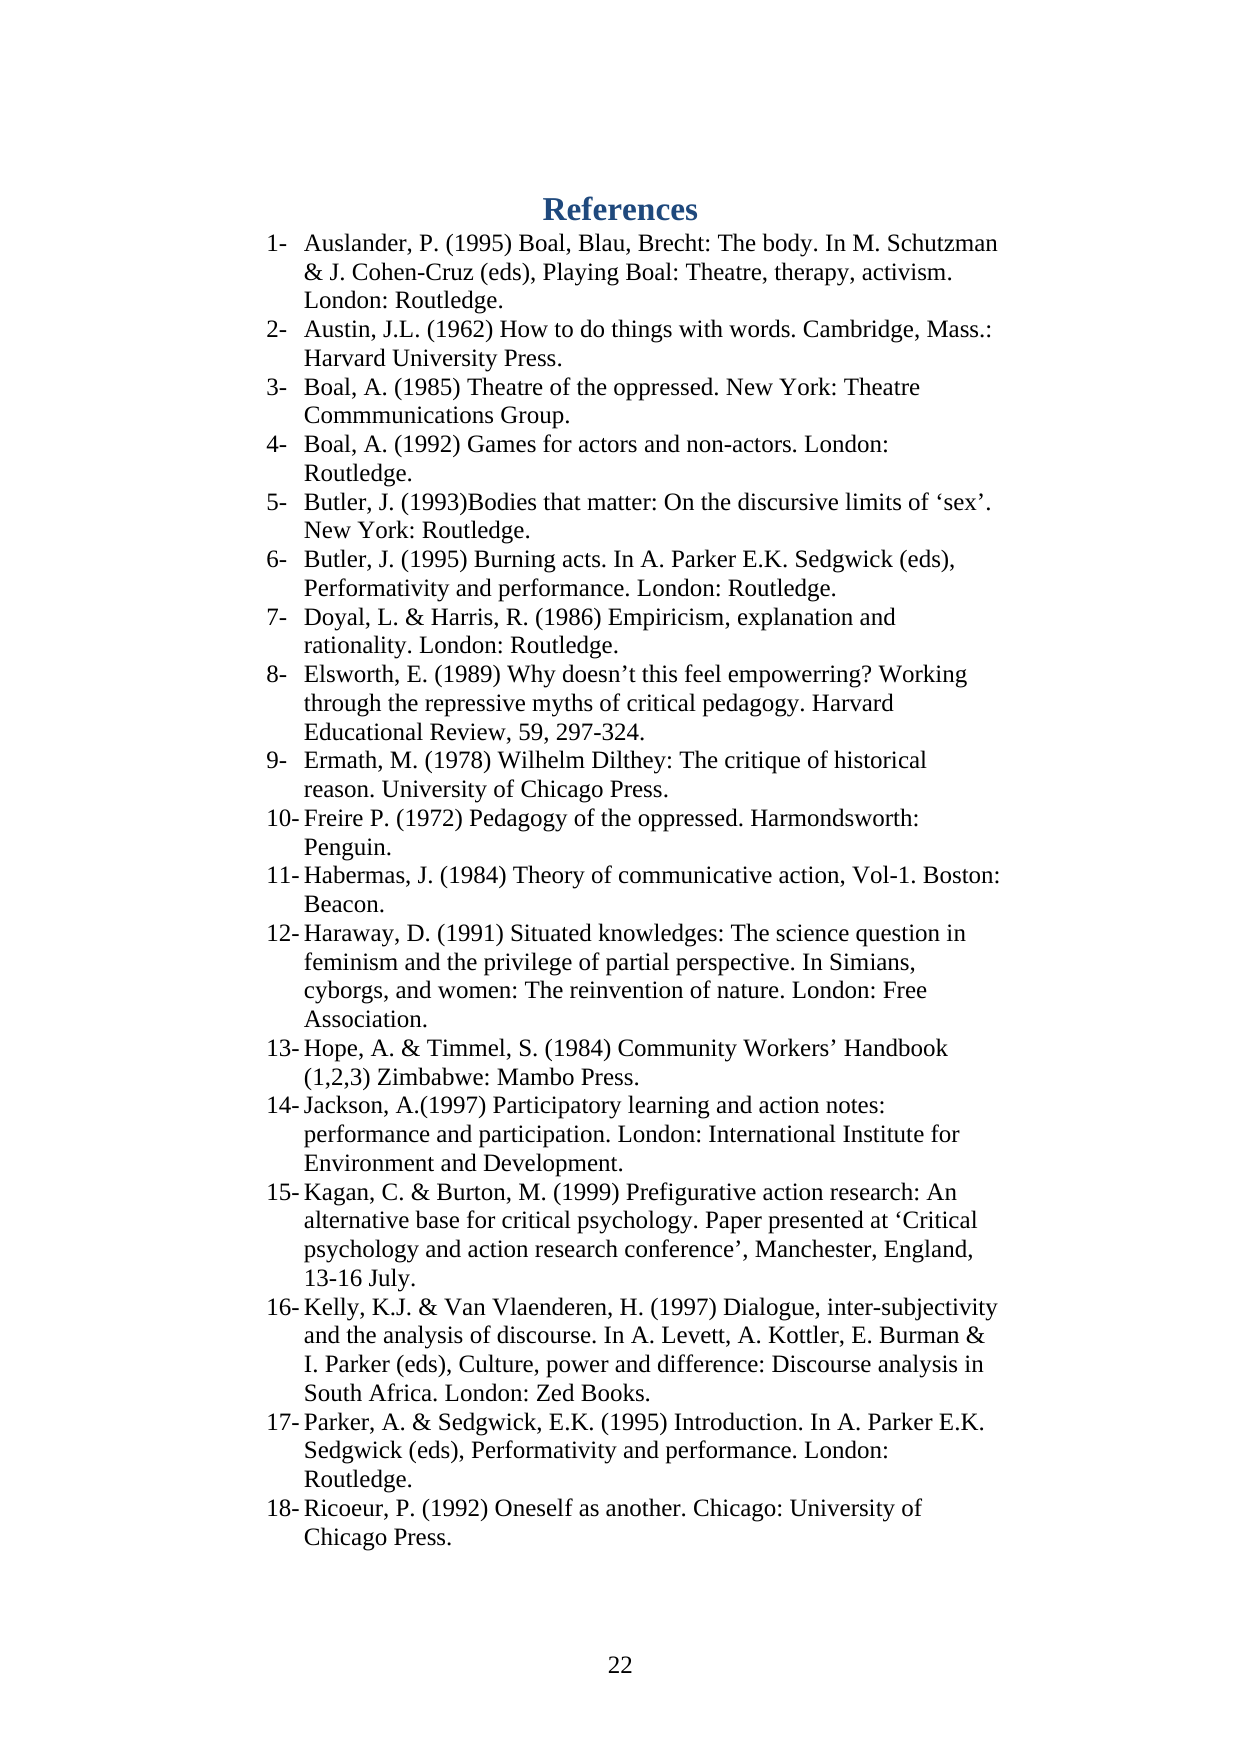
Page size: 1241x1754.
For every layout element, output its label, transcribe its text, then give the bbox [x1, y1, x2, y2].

text Habermas, J. (1984) Theory of communicative action, Vol-1. Boston: Beacon. [266, 861, 1004, 918]
text Austin, J.L. (1962) How to do things with words. Cambridge, Mass.: Harvard University Press. [266, 314, 1004, 372]
text Parker, A. & Sedgwick, E.K. (1995) Introduction. In A. Parker E.K. Sedgwick (eds), Performativity and performance. London: Routledge. [266, 1407, 1004, 1493]
text Doyal, L. & Harris, R. (1986) Empiricism, explanation and rationality. London: Routledge. [266, 602, 1004, 659]
text Butler, J. (1995) Burning acts. In A. Parker E.K. Sedgwick (eds), Performativity and performance. London: Routledge. [266, 544, 1004, 602]
subtitle References [236, 190, 1004, 228]
text Ermath, M. (1978) Wilhelm Dilthey: The critique of historical reason. University of Chicago Press. [266, 746, 1004, 803]
text Butler, J. (1993)Bodies that matter: On the discursive limits of ‘sex’. New York: Routledge. [266, 487, 1004, 544]
text Boal, A. (1992) Games for actors and non-actors. London: Routledge. [266, 429, 1004, 487]
text Haraway, D. (1991) Situated knowledges: The science question in feminism and the privilege of partial perspective. In Simians, cyborgs, and women: The reinvention of nature. London: Free Association. [266, 918, 1004, 1033]
text Kagan, C. & Burton, M. (1999) Prefigurative action research: An alternative base for critical psychology. Paper presented at ‘Critical psychology and action research conference’, Manchester, England, 13-16 July. [266, 1177, 1004, 1292]
text Hope, A. & Timmel, S. (1984) Community Workers’ Handbook (1,2,3) Zimbabwe: Mambo Press. [266, 1033, 1004, 1091]
text Boal, A. (1985) Theatre of the oppressed. New York: Theatre Commmunications Group. [266, 372, 1004, 429]
text Freire P. (1972) Pedagogy of the oppressed. Harmondsworth: Penguin. [266, 803, 1004, 861]
text Jackson, A.(1997) Participatory learning and action notes: performance and participation. London: International Institute for Environment and Development. [266, 1091, 1004, 1177]
text Elsworth, E. (1989) Why doesn’t this feel empowerring? Working through the repressive myths of critical pedagogy. Harvard Educational Review, 59, 297-324. [266, 659, 1004, 746]
text Ricoeur, P. (1992) Oneself as another. Chicago: University of Chicago Press. [266, 1493, 1004, 1551]
text Kelly, K.J. & Van Vlaenderen, H. (1997) Dialogue, inter-subjectivity and the analysis of discourse. In A. Levett, A. Kottler, E. Burman & I. Parker (eds), Culture, power and difference: Discourse analysis in South Africa. London: Zed Books. [266, 1292, 1004, 1407]
text Auslander, P. (1995) Boal, Blau, Brecht: The body. In M. Schutzman & J. Cohen-Cruz (eds), Playing Boal: Theatre, therapy, activism. London: Routledge. [266, 228, 1004, 314]
